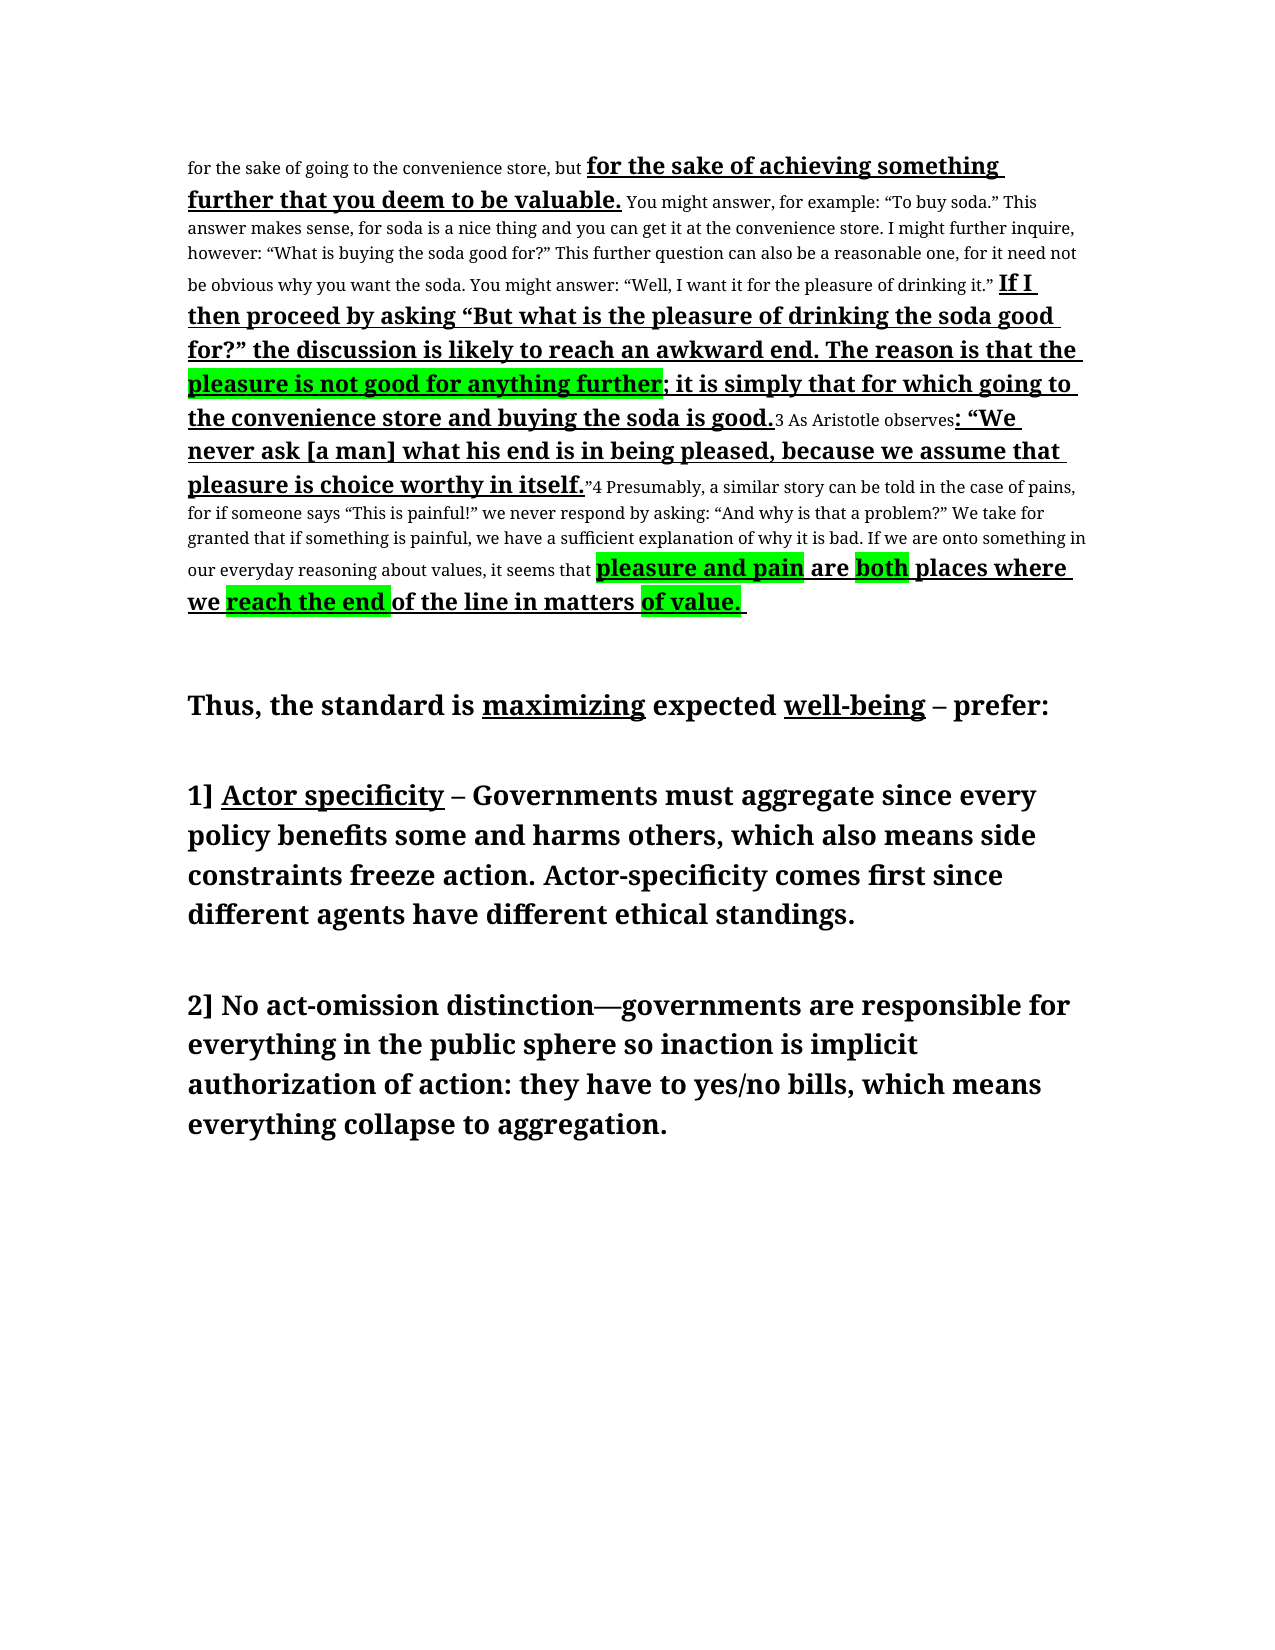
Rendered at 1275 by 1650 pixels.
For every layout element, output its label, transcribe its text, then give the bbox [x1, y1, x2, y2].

subtitle Thus, the standard is maximizing expected well-being – prefer: [187, 686, 1087, 723]
subtitle 1] Actor specificity – Governments must aggregate since every policy benefits some and harms others, which also means side constraints freeze action. Actor-specificity comes first since different agents have different ethical standings. [187, 776, 1087, 933]
subtitle 2] No act-omission distinction—governments are responsible for everything in the public sphere so inaction is implicit authorization of action: they have to yes/no bills, which means everything collapse to aggregation. [187, 986, 1087, 1142]
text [187, 150, 1087, 617]
